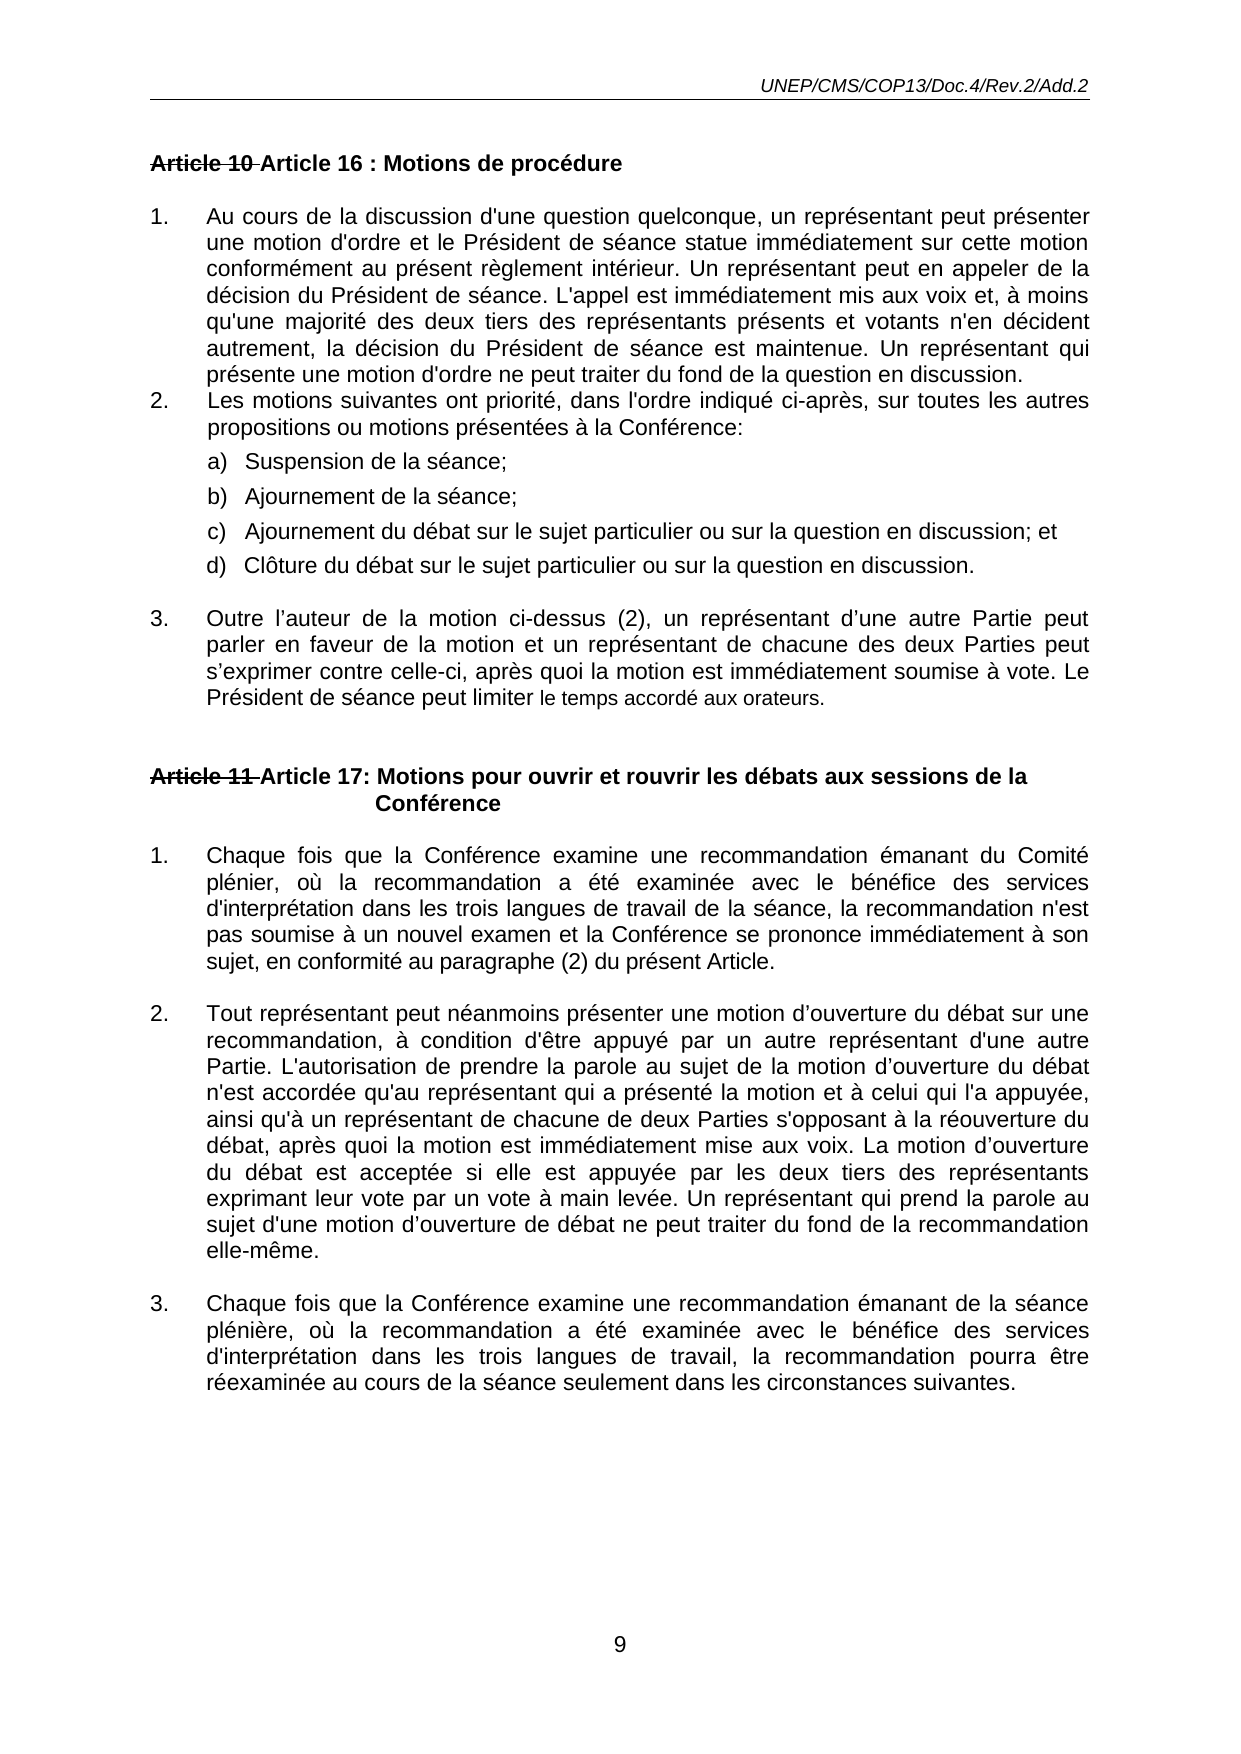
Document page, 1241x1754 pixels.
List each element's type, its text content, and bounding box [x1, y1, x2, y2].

subtitle Article 11 Article 17: Motions pour ouvrir et rouvrir les débats aux sessions de la Conférence [150, 763, 1090, 816]
list Chaque fois que la Conférence examine une recommandation émanant de la séance plénière, où la recommandation a été examinée avec le bénéfice des services d'interprétation dans les trois langues de travail, la recommandation pourra être réexaminée au cours de la séance seulement dans les circonstances suivantes. [150, 1290, 1090, 1396]
list Suspension de la séance; [207, 448, 1090, 474]
list Ajournement du débat sur le sujet particulier ou sur la question en discussion; et [207, 518, 1090, 544]
list Ajournement de la séance; [207, 483, 1090, 509]
list Outre l’auteur de la motion ci-dessus (2), un représentant d’une autre Partie peut parler en faveur de la motion et un représentant de chacune des deux Parties peut s’exprimer contre celle-ci, après quoi la motion est immédiatement soumise à vote. Le Président de séance peut limiter le temps accordé aux orateurs. [150, 605, 1090, 710]
list Tout représentant peut néanmoins présenter une motion d’ouverture du débat sur une recommandation, à condition d'être appuyé par un autre représentant d'une autre Partie. L'autorisation de prendre la parole au sujet de la motion d’ouverture du débat n'est accordée qu'au représentant qui a présenté la motion et à celui qui l'a appuyée, ainsi qu'à un représentant de chacune de deux Parties s'opposant à la réouverture du débat, après quoi la motion est immédiatement mise aux voix. La motion d’ouverture du débat est acceptée si elle est appuyée par les deux tiers des représentants exprimant leur vote par un vote à main levée. Un représentant qui prend la parole au sujet d'une motion d’ouverture de débat ne peut traiter du fond de la recommandation elle-même. [150, 1000, 1090, 1264]
list Clôture du débat sur le sujet particulier ou sur la question en discussion. [206, 552, 1090, 579]
subtitle Article 10 Article 16 : Motions de procédure [150, 150, 1090, 176]
list Les motions suivantes ont priorité, dans l'ordre indiqué ci-après, sur toutes les autres propositions ou motions présentées à la Conférence: [150, 387, 1090, 440]
list Au cours de la discussion d'une question quelconque, un représentant peut présenter une motion d'ordre et le Président de séance statue immédiatement sur cette motion conformément au présent règlement intérieur. Un représentant peut en appeler de la décision du Président de séance. L'appel est immédiatement mis aux voix et, à moins qu'une majorité des deux tiers des représentants présents et votants n'en décident autrement, la décision du Président de séance est maintenue. Un représentant qui présente une motion d'ordre ne peut traiter du fond de la question en discussion. [150, 203, 1090, 387]
list Chaque fois que la Conférence examine une recommandation émanant du Comité plénier, où la recommandation a été examinée avec le bénéfice des services d'interprétation dans les trois langues de travail de la séance, la recommandation n'est pas soumise à un nouvel examen et la Conférence se prononce immédiatement à son sujet, en conformité au paragraphe (2) du présent Article. [150, 842, 1090, 974]
